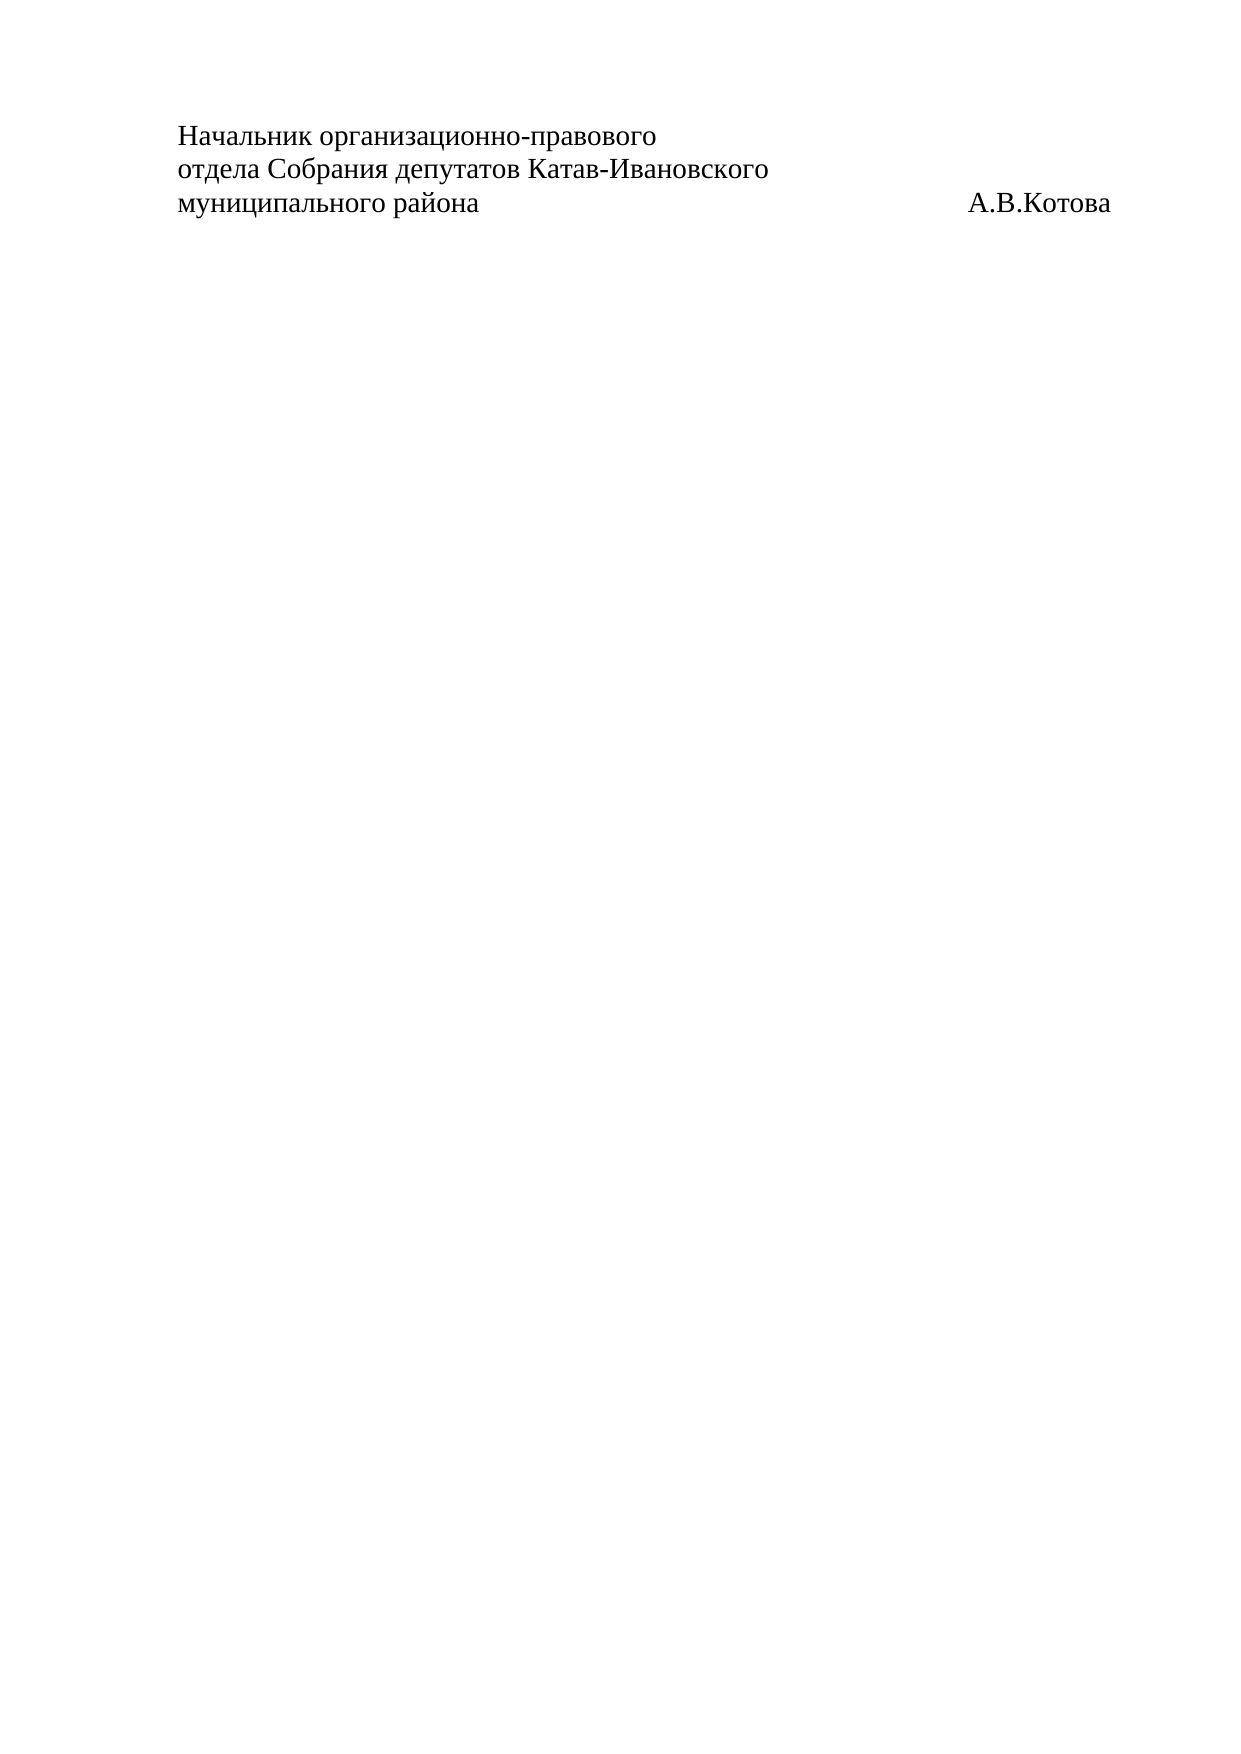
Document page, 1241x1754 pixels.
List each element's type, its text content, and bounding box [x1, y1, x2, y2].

text отдела Собрания депутатов Катав-Ивановского [177, 152, 1152, 185]
text Начальник организационно-правового [177, 118, 1152, 152]
text муниципального района А.В.Котова [177, 185, 1152, 219]
